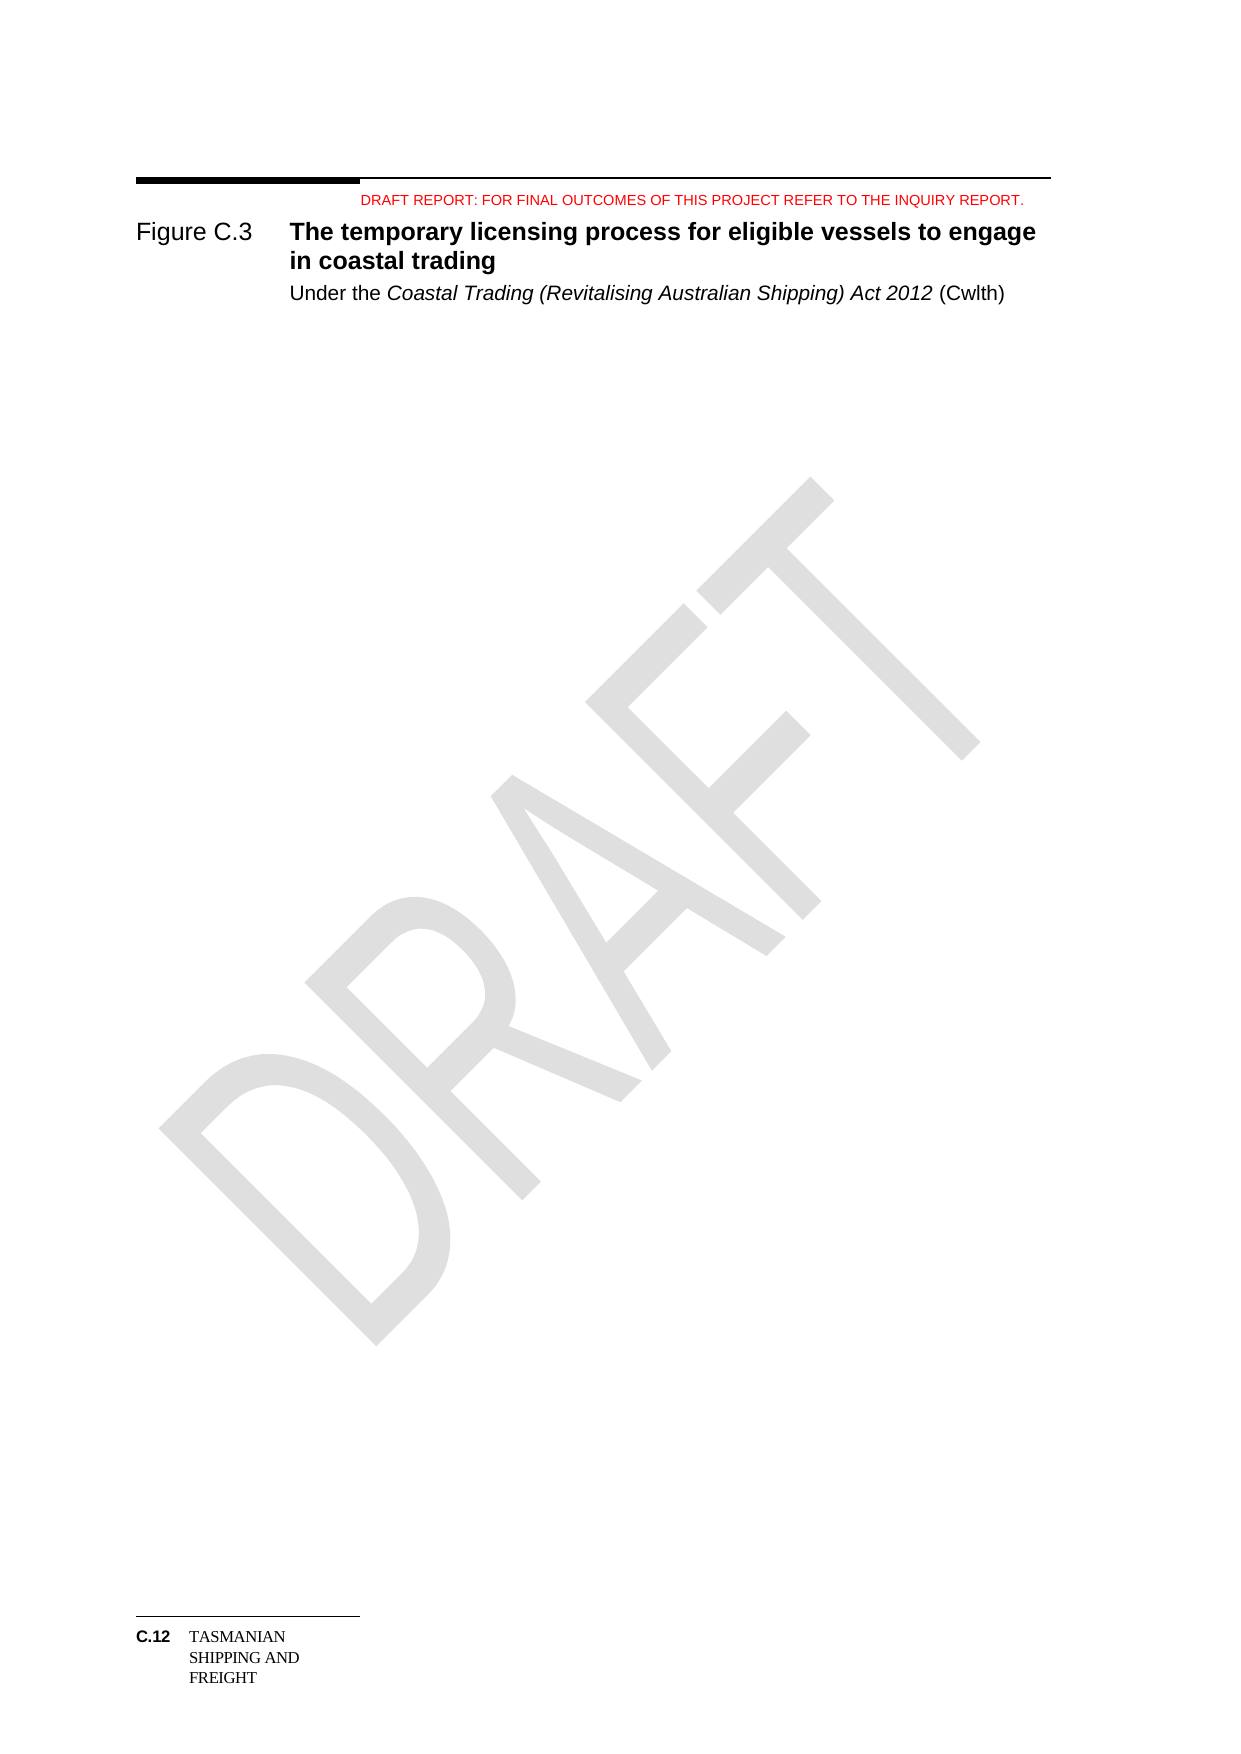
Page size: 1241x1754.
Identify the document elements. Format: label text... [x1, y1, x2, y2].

subtitle Under the Coastal Trading (Revitalising Australian Shipping) Act 2012 (Cwlth) [289, 283, 1051, 304]
title Figure C.3 The temporary licensing process for eligible vessels to engage in coastal trading [136, 217, 1051, 275]
